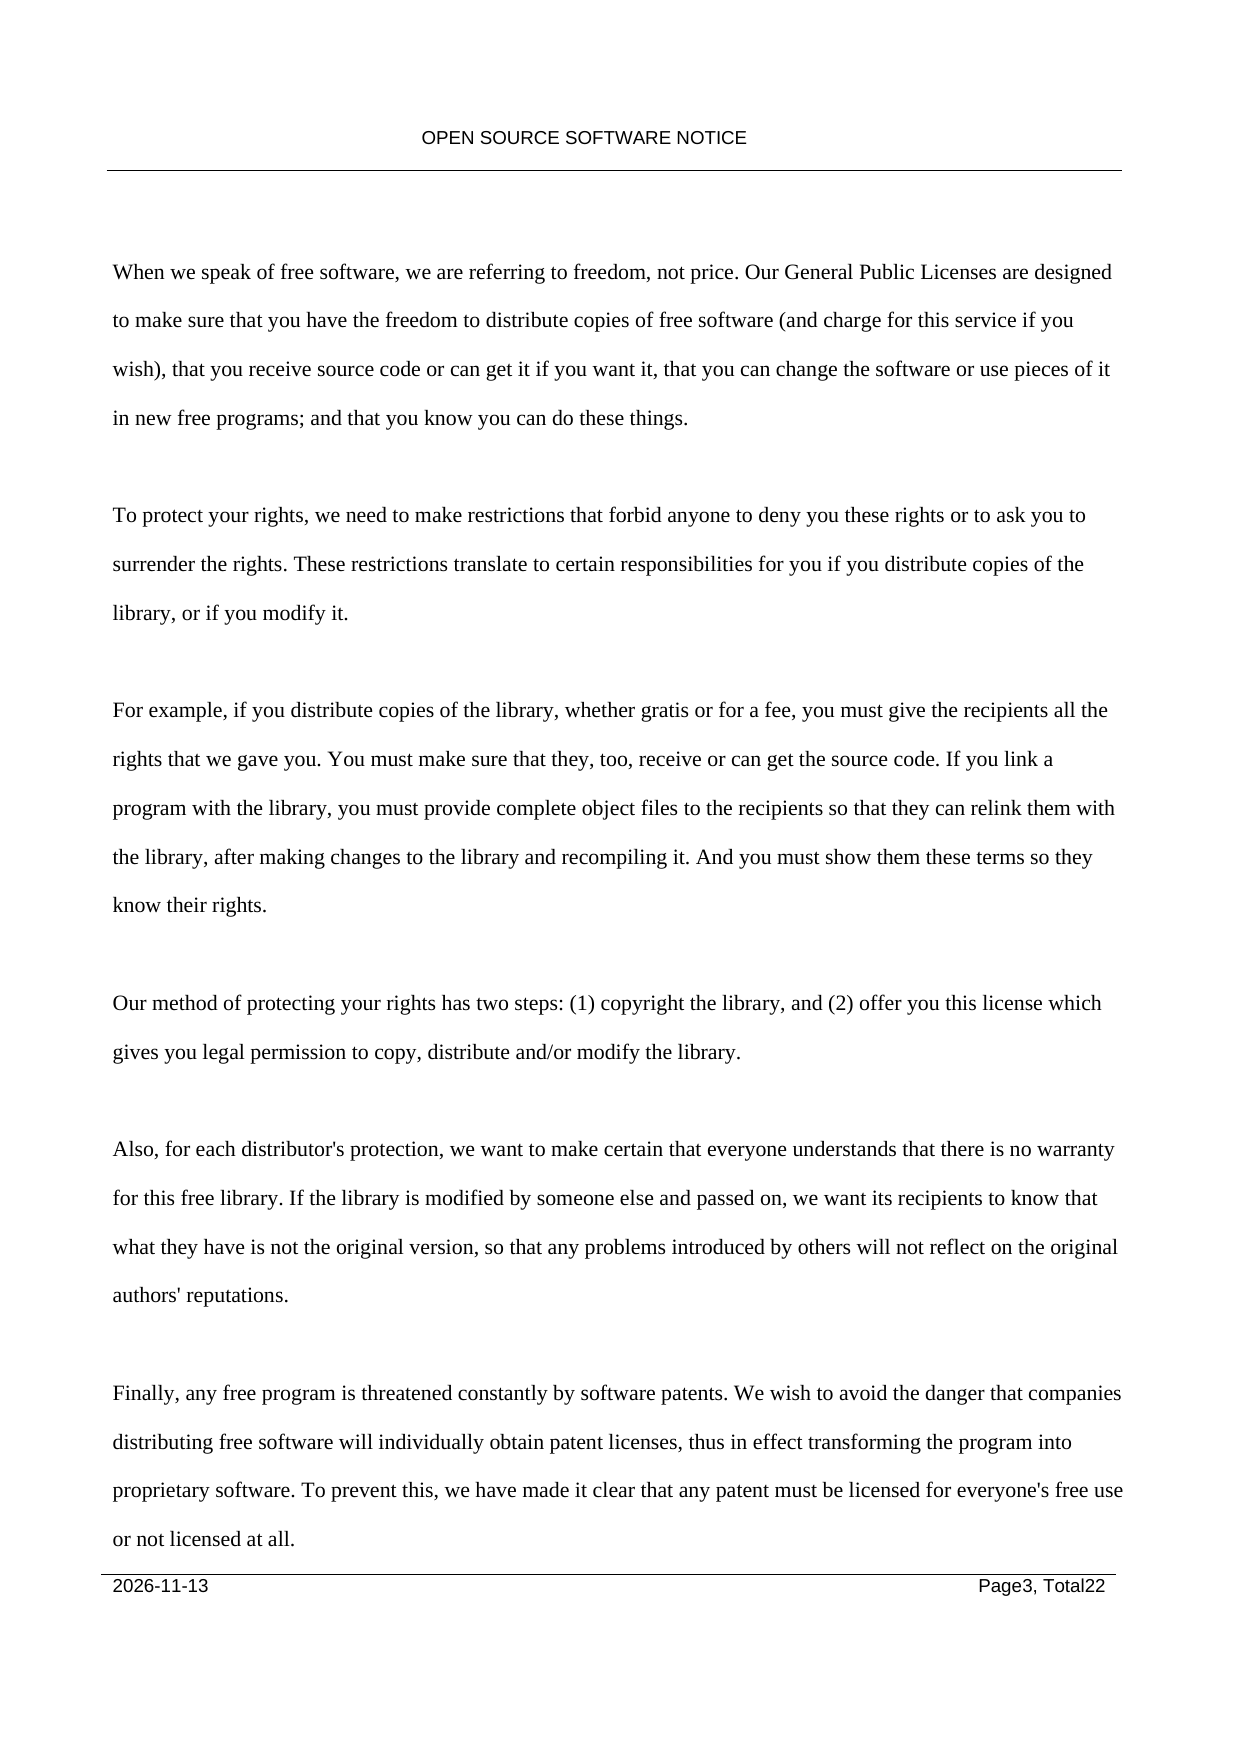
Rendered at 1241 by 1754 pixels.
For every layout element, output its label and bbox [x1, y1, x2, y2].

text [112, 206, 1128, 1555]
